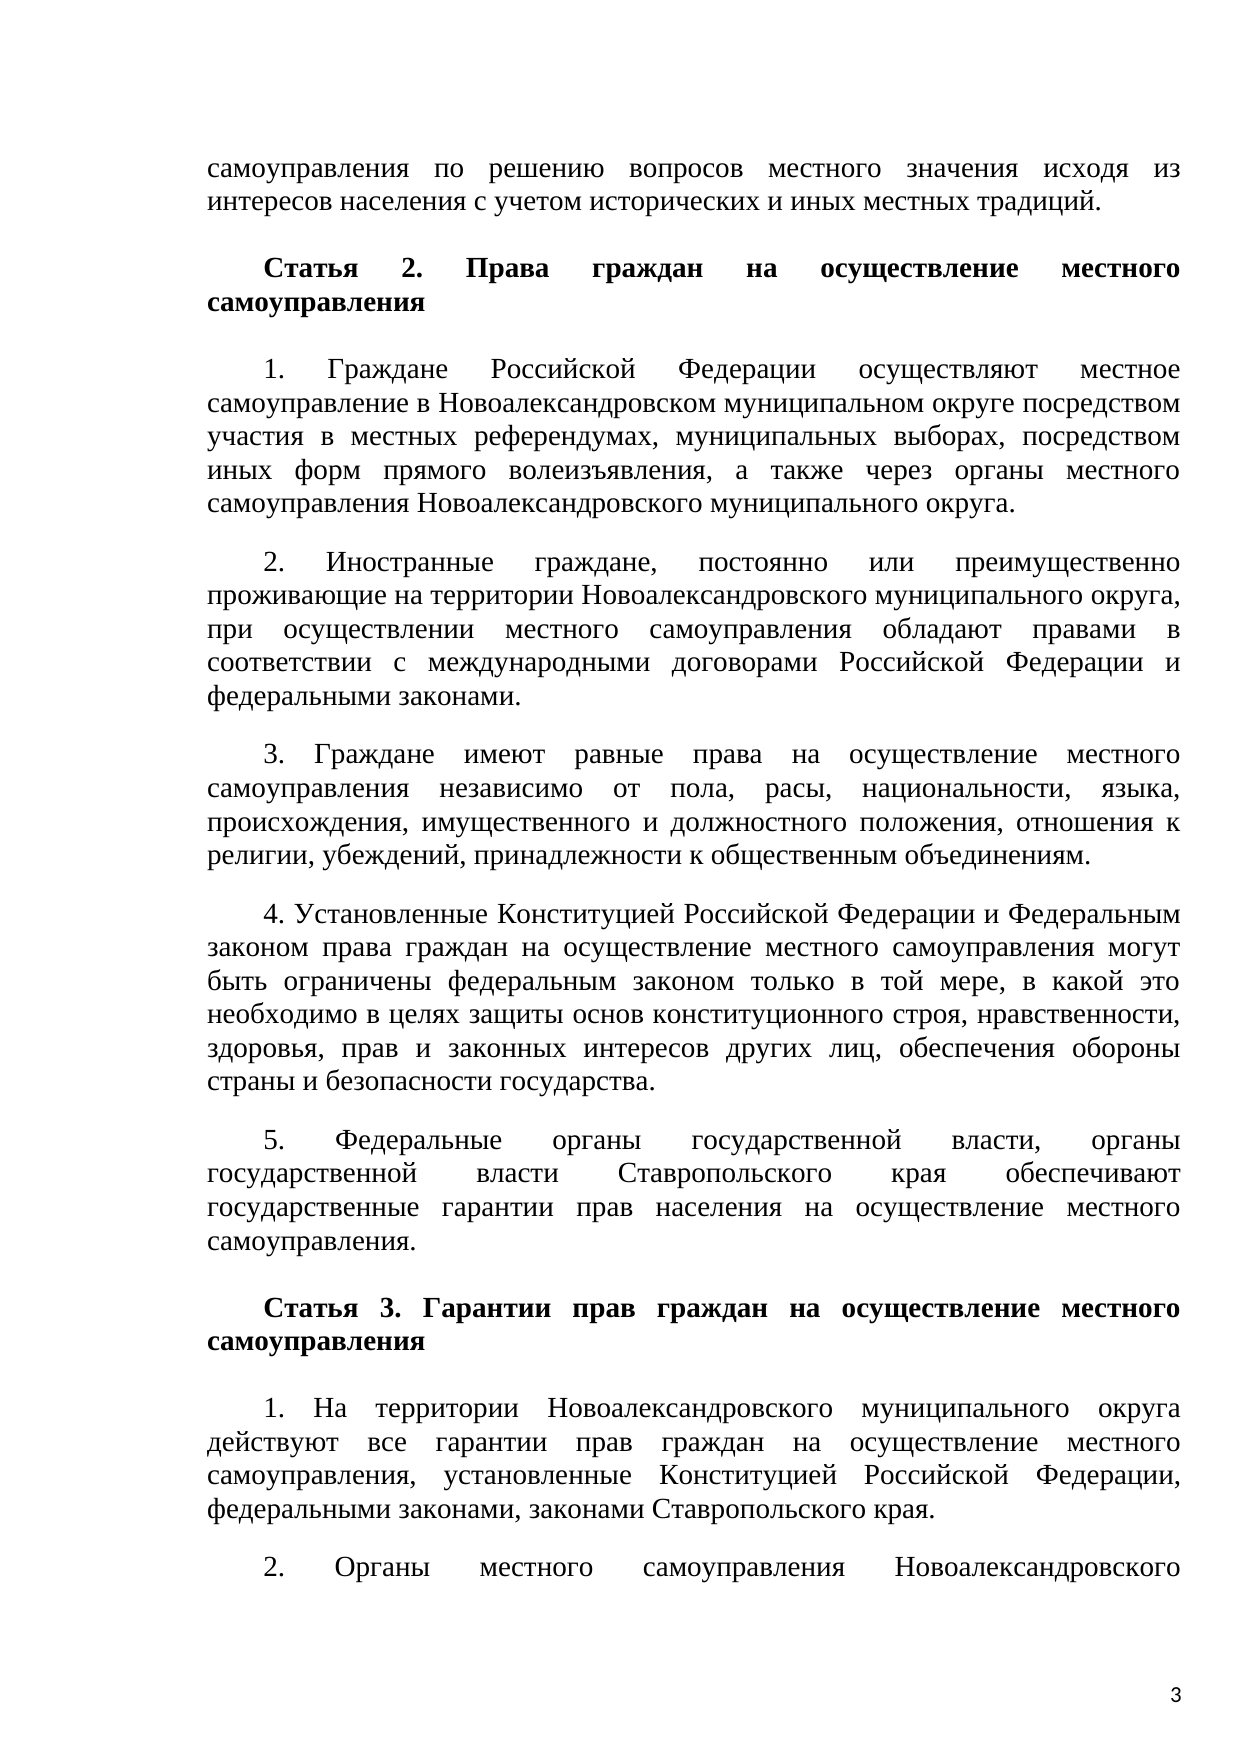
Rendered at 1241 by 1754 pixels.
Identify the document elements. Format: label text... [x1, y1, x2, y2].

title Статья 3. Гарантии прав граждан на осуществление местного самоуправления [207, 1290, 1181, 1357]
text 4. Установленные Конституцией Российской Федерации и Федеральным законом права граждан на осуществление местного самоуправления могут быть ограничены федеральным законом только в той мере, в какой это необходимо в целях защиты основ конституционного строя, нравственности, здоровья, прав и законных интересов других лиц, обеспечения обороны страны и безопасности государства. [207, 896, 1181, 1097]
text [207, 150, 1181, 217]
text 3. Граждане имеют равные права на осуществление местного самоуправления независимо от пола, расы, национальности, языка, происхождения, имущественного и должностного положения, отношения к религии, убеждений, принадлежности к общественным объединениям. [207, 737, 1181, 871]
text 1. Граждане Российской Федерации осуществляют местное самоуправление в Новоалександровском муниципальном округе посредством участия в местных референдумах, муниципальных выборах, посредством иных форм прямого волеизъявления, а также через органы местного самоуправления Новоалександровского муниципального округа. [207, 351, 1181, 519]
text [207, 1549, 1181, 1583]
text 5. Федеральные органы государственной власти, органы государственной власти Ставропольского края обеспечивают государственные гарантии прав населения на осуществление местного самоуправления. [207, 1122, 1181, 1256]
text 1. На территории Новоалександровского муниципального округа действуют все гарантии прав граждан на осуществление местного самоуправления, установленные Конституцией Российской Федерации, федеральными законами, законами Ставропольского края. [207, 1390, 1181, 1524]
title Статья 2. Права граждан на осуществление местного самоуправления [207, 251, 1181, 318]
text 2. Иностранные граждане, постоянно или преимущественно проживающие на территории Новоалександровского муниципального округа, при осуществлении местного самоуправления обладают правами в соответствии с международными договорами Российской Федерации и федеральными законами. [207, 544, 1181, 712]
